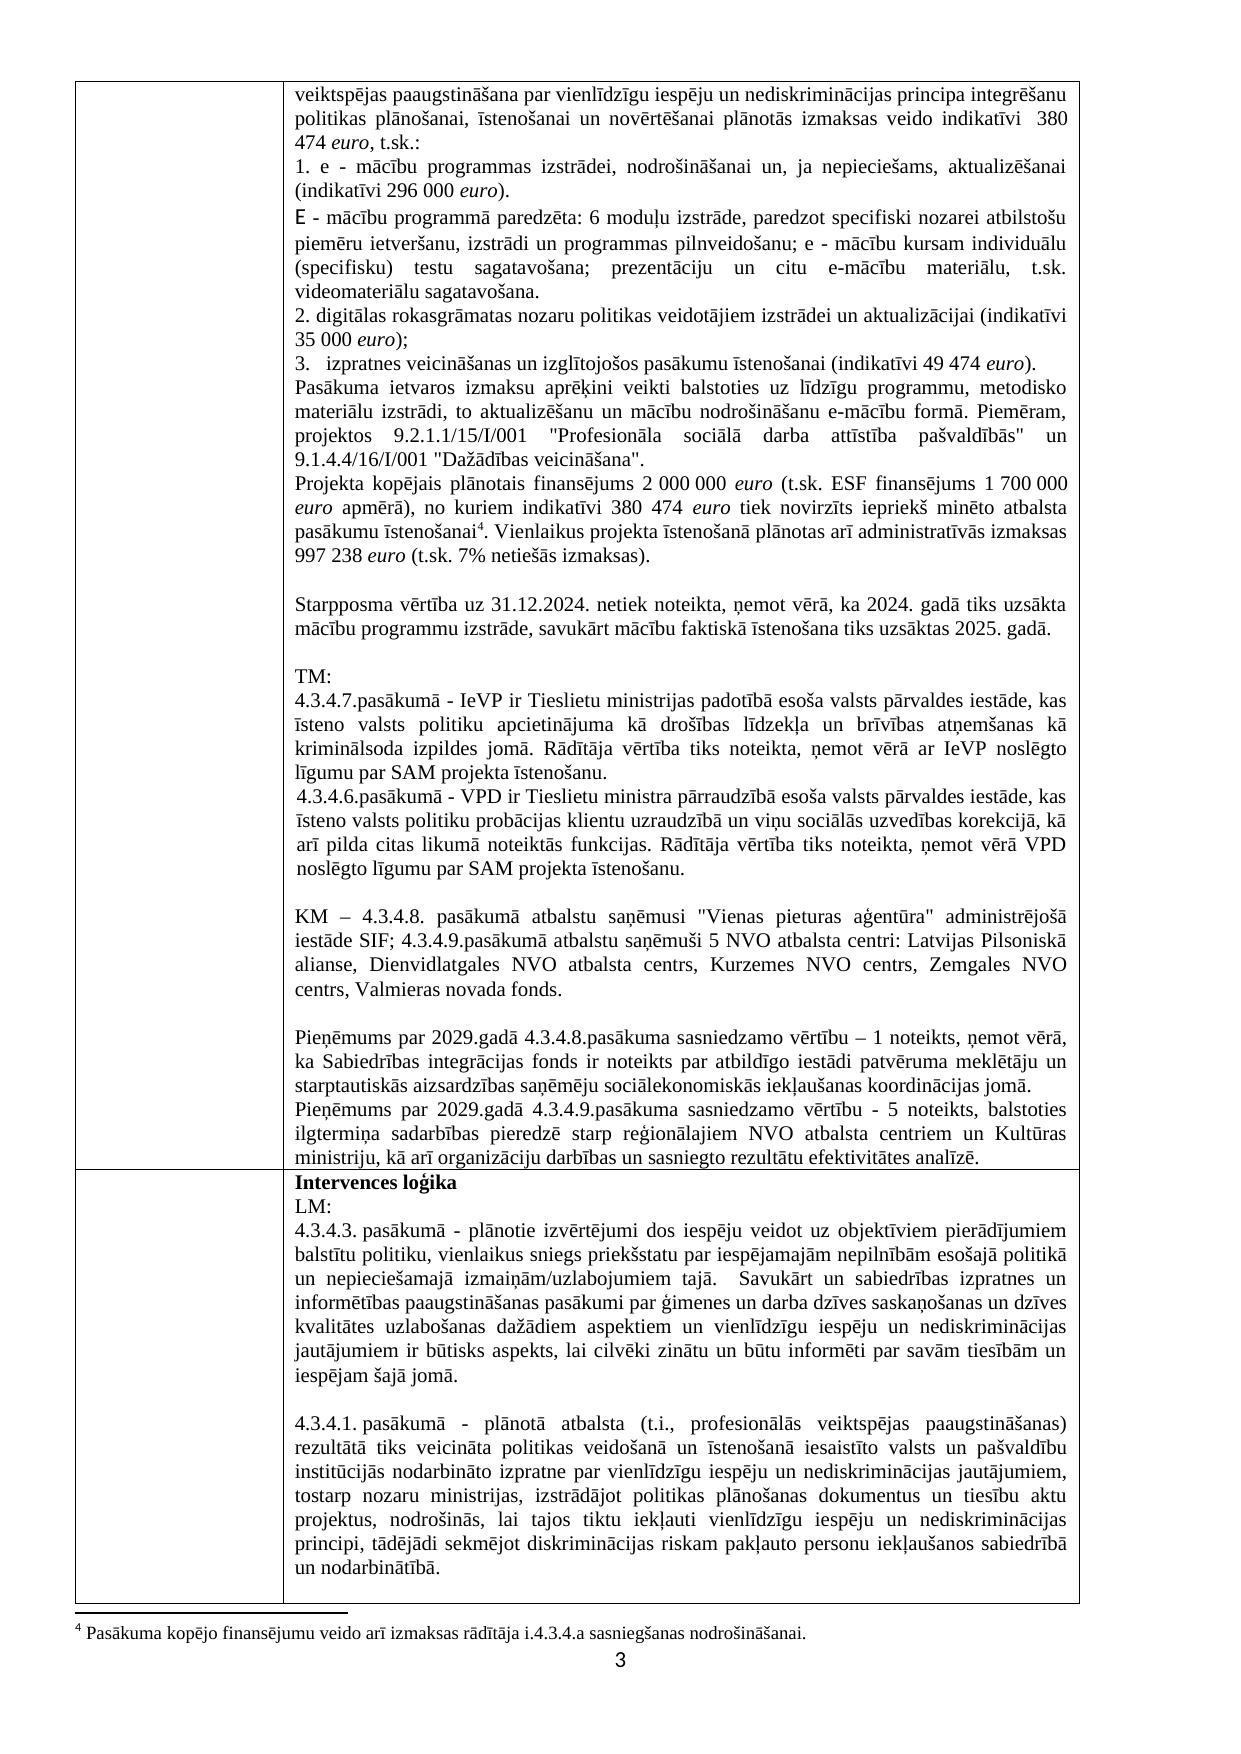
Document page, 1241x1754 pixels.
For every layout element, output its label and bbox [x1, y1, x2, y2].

table_cell [76, 1170, 283, 1603]
table_cell [284, 82, 1079, 1169]
table_cell [284, 1170, 1079, 1603]
